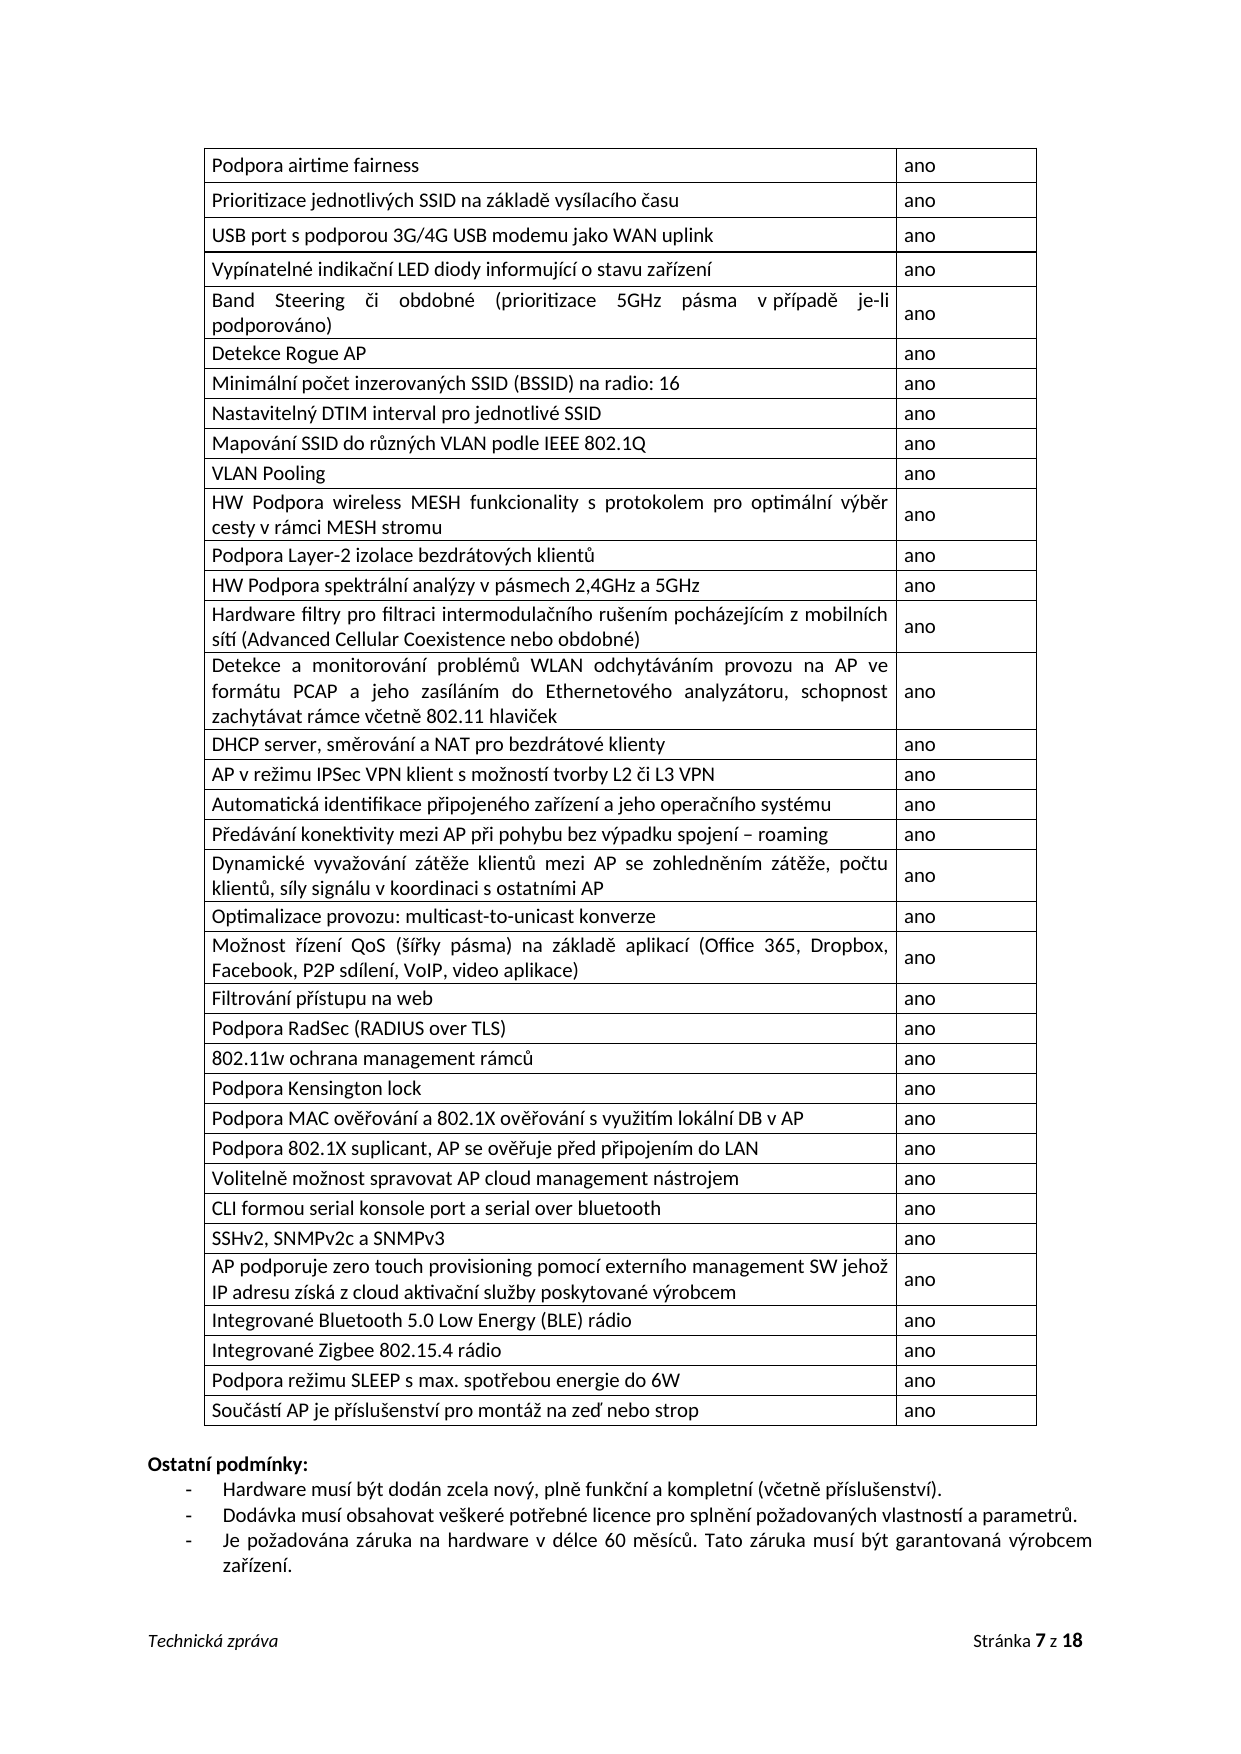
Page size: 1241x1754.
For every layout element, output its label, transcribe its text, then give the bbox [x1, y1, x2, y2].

table_cell Volitelně možnost spravovat AP cloud management nástrojem [205, 1164, 896, 1193]
table_cell ano [897, 1074, 1036, 1103]
table_cell Minimální počet inzerovaných SSID (BSSID) na radio: 16 [205, 369, 896, 398]
table_cell HW Podpora wireless MESH funkcionality s protokolem pro optimální výběr cesty v rámci MESH stromu [205, 489, 896, 540]
table_cell ano [897, 932, 1036, 983]
table_cell Filtrování přístupu na web [205, 984, 896, 1013]
table_cell ano [897, 218, 1036, 251]
table_cell Dynamické vyvažování zátěže klientů mezi AP se zohledněním zátěže, počtu klientů, síly signálu v koordinaci s ostatními AP [205, 850, 896, 901]
table_cell Detekce a monitorování problémů WLAN odchytáváním provozu na AP ve formátu PCAP a jeho zasíláním do Ethernetového analyzátoru, schopnost zachytávat rámce včetně 802.11 hlaviček [205, 653, 896, 729]
table_cell ano [897, 730, 1036, 759]
table_cell Mapování SSID do různých VLAN podle IEEE 802.1Q [205, 429, 896, 458]
table_cell ano [897, 1366, 1036, 1394]
table_cell ano [897, 820, 1036, 849]
table_cell ano [897, 1014, 1036, 1043]
table_cell ano [897, 149, 1036, 182]
table_cell ano [897, 760, 1036, 789]
table_cell ano [897, 1164, 1036, 1193]
table_cell Band Steering či obdobné (prioritizace 5GHz pásma v případě je-li podporováno) [205, 287, 896, 338]
list Dodávka musí obsahovat veškeré potřebné licence pro splnění požadovaných vlastností a parametrů. [185, 1502, 1093, 1527]
table_cell Podpora RadSec (RADIUS over TLS) [205, 1014, 896, 1043]
table_cell ano [897, 1396, 1036, 1424]
list Je požadována záruka na hardware v délce 60 měsíců. Tato záruka musí být garantovaná výrobcem zařízení. [185, 1527, 1093, 1578]
table_cell ano [897, 1134, 1036, 1163]
table_cell ano [897, 790, 1036, 819]
table_cell AP v režimu IPSec VPN klient s možností tvorby L2 či L3 VPN [205, 760, 896, 789]
table_cell Podpora MAC ověřování a 802.1X ověřování s využitím lokální DB v AP [205, 1104, 896, 1133]
table_cell Podpora 802.1X suplicant, AP se ověřuje před připojením do LAN [205, 1134, 896, 1163]
table_cell ano [897, 287, 1036, 338]
table_cell AP podporuje zero touch provisioning pomocí externího management SW jehož IP adresu získá z cloud aktivační služby poskytované výrobcem [205, 1254, 896, 1304]
table_cell Detekce Rogue AP [205, 339, 896, 368]
table_cell ano [897, 1254, 1036, 1304]
table_cell Optimalizace provozu: multicast-to-unicast konverze [205, 902, 896, 931]
table_cell ano [897, 653, 1036, 729]
table_cell ano [897, 183, 1036, 217]
table_cell DHCP server, směrování a NAT pro bezdrátové klienty [205, 730, 896, 759]
table_cell ano [897, 984, 1036, 1013]
table_cell ano [897, 571, 1036, 600]
table_cell ano [897, 253, 1036, 286]
table_cell Podpora režimu SLEEP s max. spotřebou energie do 6W [205, 1366, 896, 1394]
list Hardware musí být dodán zcela nový, plně funkční a kompletní (včetně příslušenství). [185, 1476, 1093, 1502]
text Ostatní podmínky: [148, 1451, 1093, 1476]
table_cell SSHv2, SNMPv2c a SNMPv3 [205, 1224, 896, 1253]
table_cell CLI formou serial konsole port a serial over bluetooth [205, 1194, 896, 1223]
table_cell ano [897, 429, 1036, 458]
table_cell ano [897, 1194, 1036, 1223]
table_cell ano [897, 399, 1036, 428]
table_cell Prioritizace jednotlivých SSID na základě vysílacího času [205, 183, 896, 217]
table_cell Podpora Kensington lock [205, 1074, 896, 1103]
table_cell ano [897, 339, 1036, 368]
table_cell VLAN Pooling [205, 459, 896, 488]
table_cell ano [897, 1044, 1036, 1073]
table_cell Nastavitelný DTIM interval pro jednotlivé SSID [205, 399, 896, 428]
table_cell Podpora airtime fairness [205, 149, 896, 182]
table_cell Integrované Bluetooth 5.0 Low Energy (BLE) rádio [205, 1306, 896, 1334]
table_cell ano [897, 369, 1036, 398]
table_cell ano [897, 850, 1036, 901]
table_cell Možnost řízení QoS (šířky pásma) na základě aplikací (Office 365, Dropbox, Facebook, P2P sdílení, VoIP, video aplikace) [205, 932, 896, 983]
table_cell USB port s podporou 3G/4G USB modemu jako WAN uplink [205, 218, 896, 251]
table_cell ano [897, 1306, 1036, 1334]
table_cell Integrované Zigbee 802.15.4 rádio [205, 1336, 896, 1364]
table_cell 802.11w ochrana management rámců [205, 1044, 896, 1073]
table_cell ano [897, 1224, 1036, 1253]
table_cell Hardware filtry pro filtraci intermodulačního rušením pocházejícím z mobilních sítí (Advanced Cellular Coexistence nebo obdobné) [205, 601, 896, 652]
table_cell Vypínatelné indikační LED diody informující o stavu zařízení [205, 253, 896, 286]
table_cell Předávání konektivity mezi AP při pohybu bez výpadku spojení – roaming [205, 820, 896, 849]
table_cell Podpora Layer-2 izolace bezdrátových klientů [205, 541, 896, 570]
table_cell ano [897, 1104, 1036, 1133]
table_cell ano [897, 902, 1036, 931]
table_cell ano [897, 541, 1036, 570]
table_cell Automatická identifikace připojeného zařízení a jeho operačního systému [205, 790, 896, 819]
table_cell HW Podpora spektrální analýzy v pásmech 2,4GHz a 5GHz [205, 571, 896, 600]
table_cell ano [897, 1336, 1036, 1364]
table_cell ano [897, 459, 1036, 488]
table_cell ano [897, 601, 1036, 652]
table_cell ano [897, 489, 1036, 540]
table_cell Součástí AP je příslušenství pro montáž na zeď nebo strop [205, 1396, 896, 1424]
